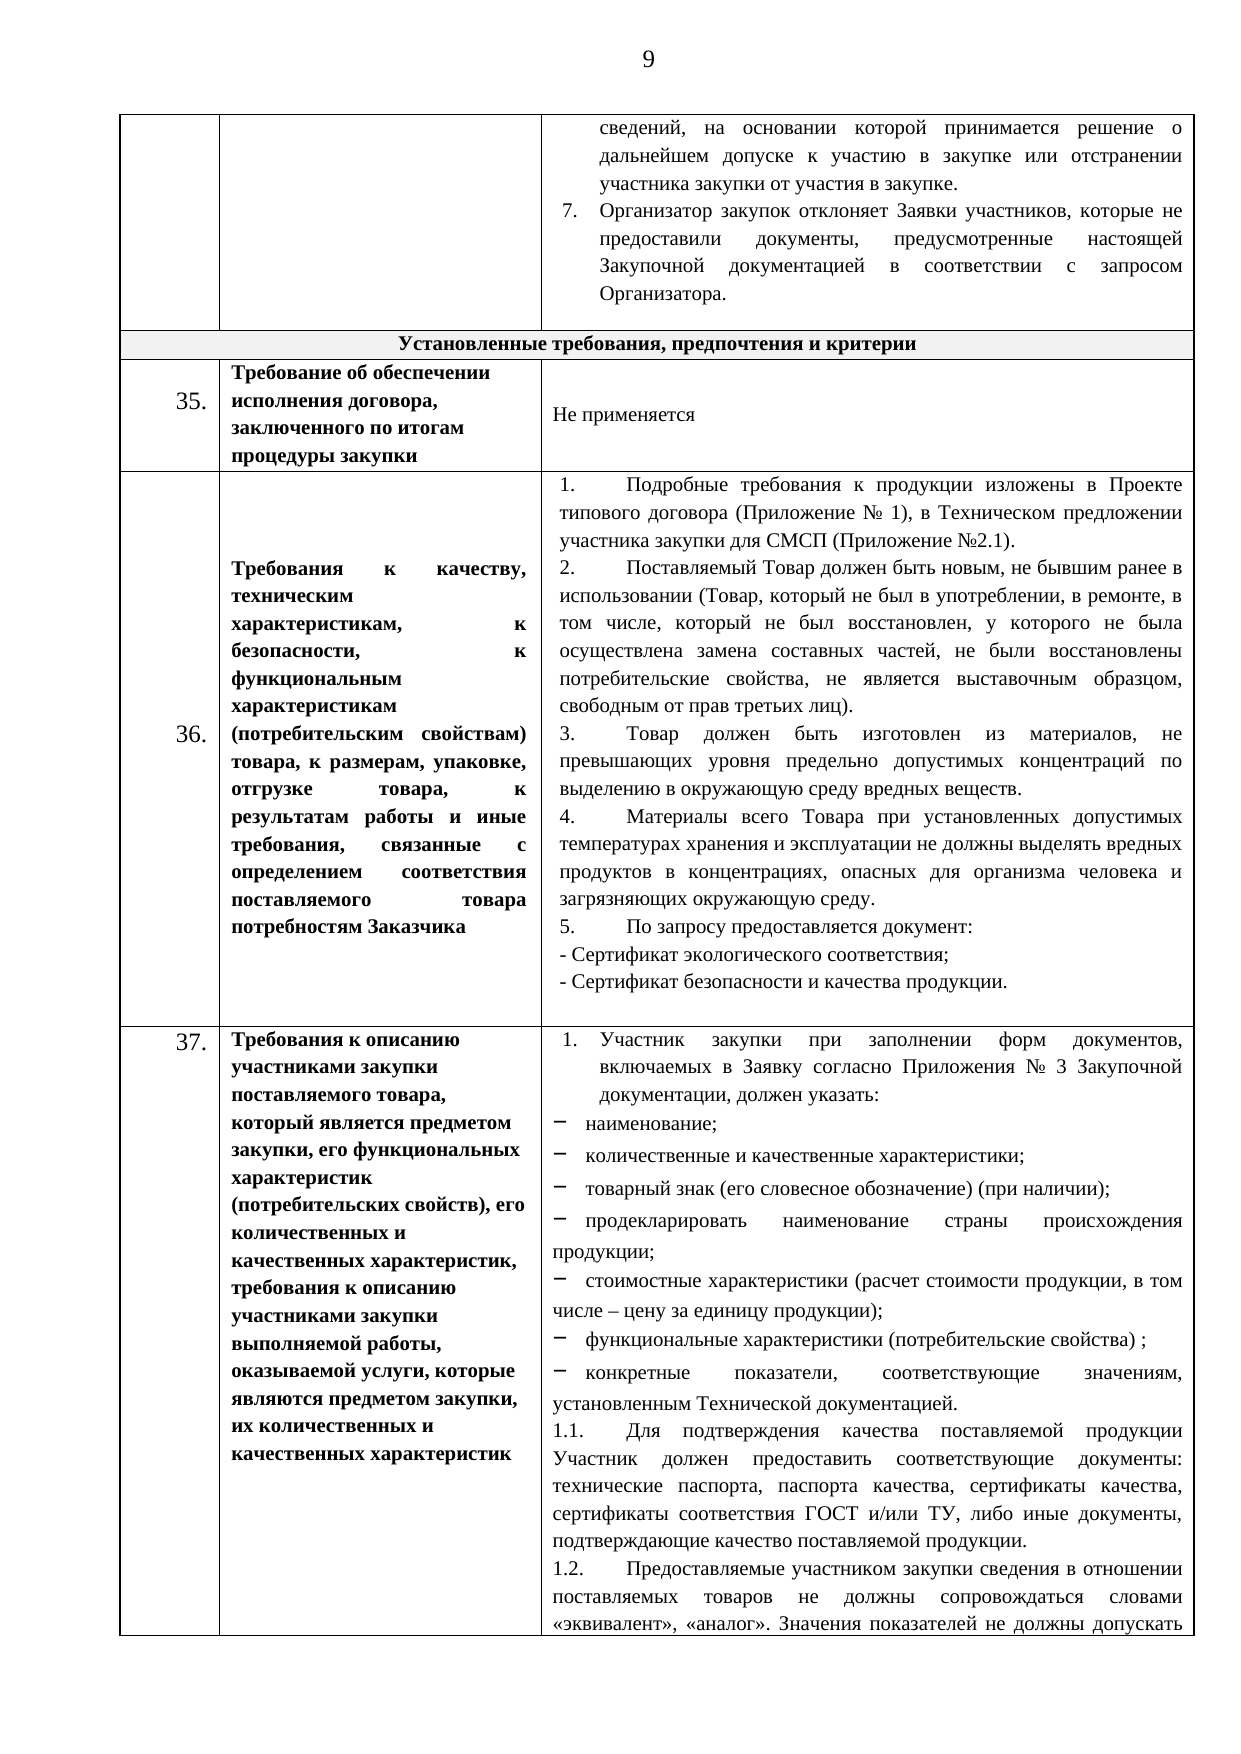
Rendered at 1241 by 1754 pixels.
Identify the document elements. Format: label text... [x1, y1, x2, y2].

table_cell Не применяется [542, 360, 1193, 471]
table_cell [542, 115, 1193, 330]
table_cell [121, 360, 219, 471]
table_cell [542, 1027, 1193, 1635]
table_cell Требование об обеспечении исполнения договора, заключенного по итогам процедуры закупки [220, 360, 541, 471]
table_cell [121, 472, 219, 1026]
table_cell [121, 115, 219, 330]
table_cell Установленные требования, предпочтения и критерии [121, 331, 1193, 359]
table_cell Требования к качеству, техническим характеристикам, к безопасности, к функциональным характеристикам (потребительским свойствам) товара, к размерам, упаковке, отгрузке товара, к результатам работы и иные требования, связанные с определением соответствия поставляемого товара потребностям Заказчика [220, 472, 541, 1026]
table_cell Подробные требования к продукции изложены в Проекте типового договора (Приложение № 1), в Техническом предложении участника закупки для СМСП (Приложение №2.1). Поставляемый Товар должен быть новым, не бывшим ранее в использовании (Товар, который не был в употреблении, в ремонте, в том числе, который не был восстановлен, у которого не была осуществлена замена составных частей, не были восстановлены потребительские свойства, не является выставочным образцом, свободным от прав третьих лиц). Товар должен быть изготовлен из материалов, не превышающих уровня предельно допустимых концентраций по выделению в окружающую среду вредных веществ. Материалы всего Товара при установленных допустимых температурах хранения и эксплуатации не должны выделять вредных продуктов в концентрациях, опасных для организма человека и загрязняющих окружающую среду. По запросу предоставляется документ: - Сертификат экологического соответствия; - Сертификат безопасности и качества продукции. [542, 472, 1193, 1026]
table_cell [220, 115, 541, 330]
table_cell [220, 1027, 541, 1635]
table_cell [121, 1027, 219, 1635]
